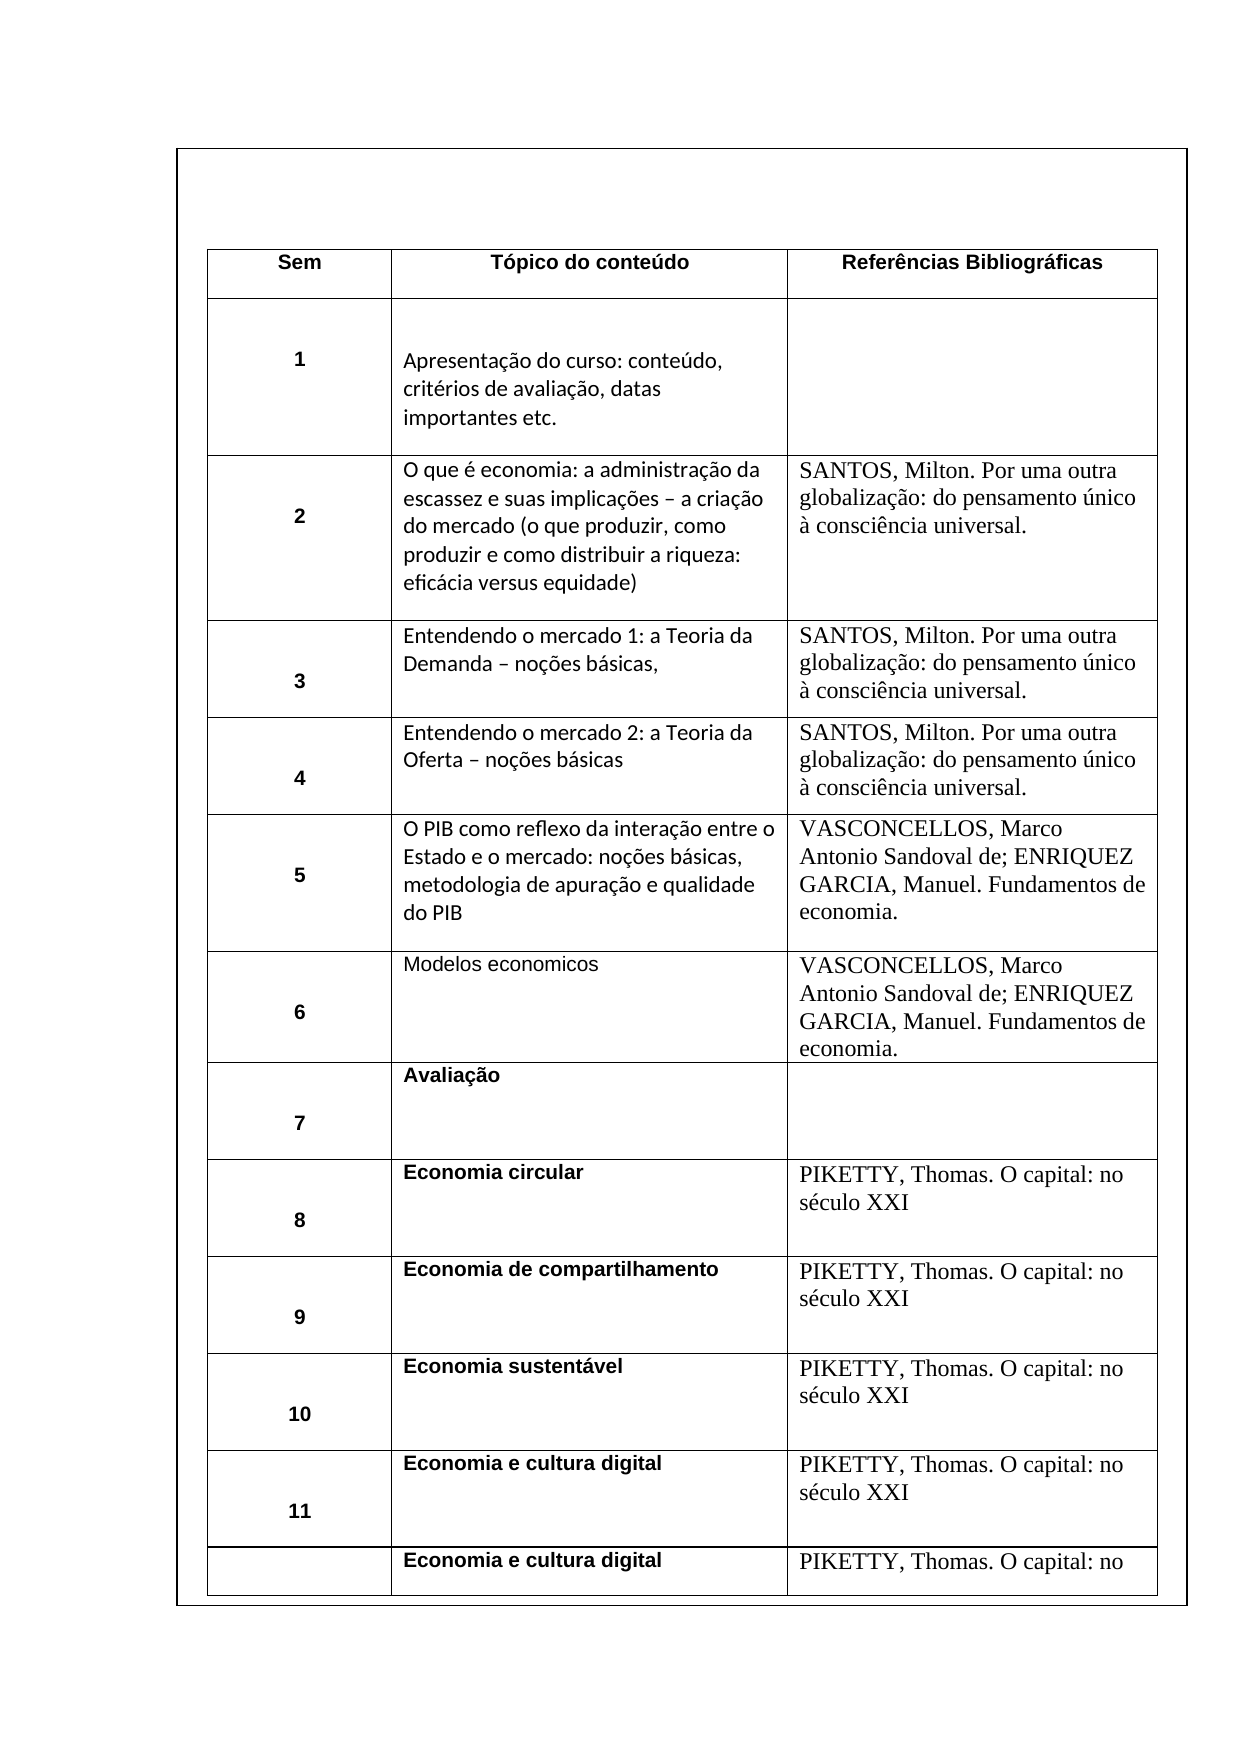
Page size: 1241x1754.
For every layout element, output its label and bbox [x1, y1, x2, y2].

table_cell [178, 149, 1186, 1605]
